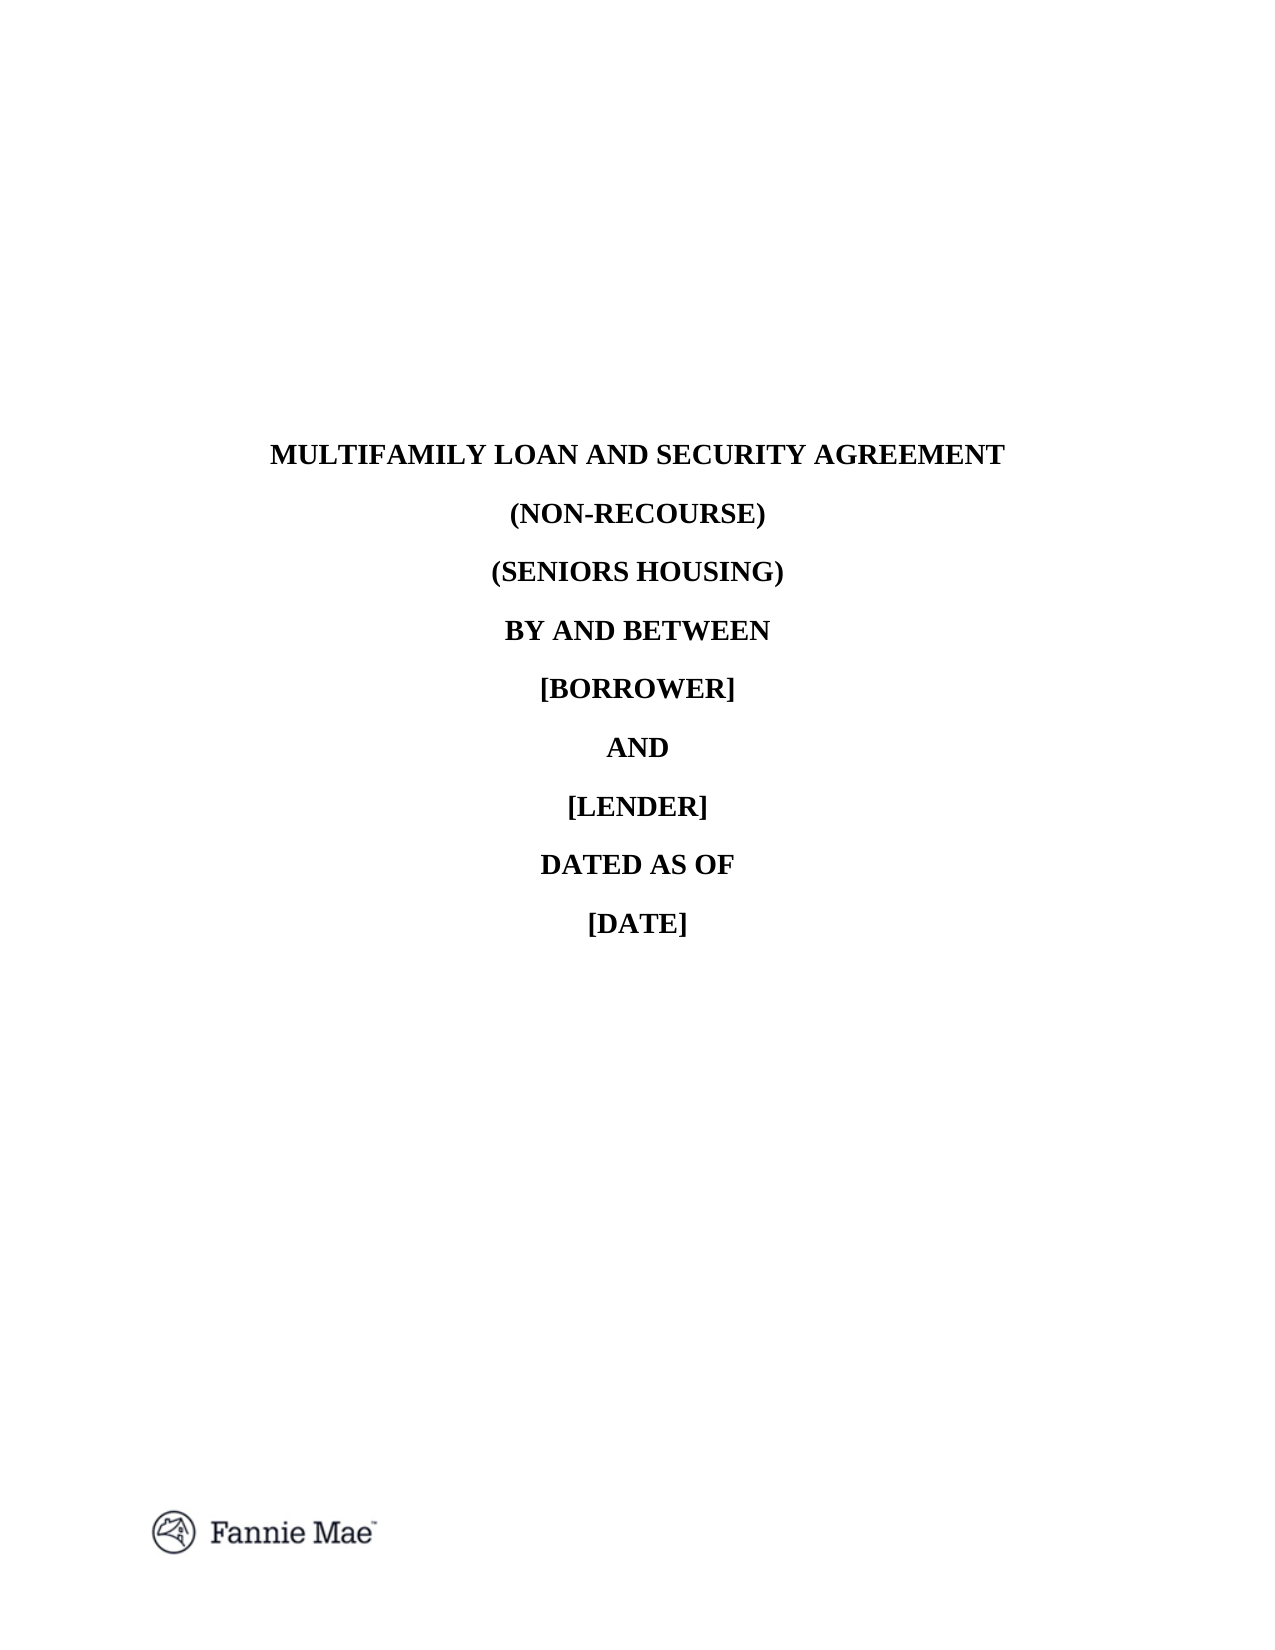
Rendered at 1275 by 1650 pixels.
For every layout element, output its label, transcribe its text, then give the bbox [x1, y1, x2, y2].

picture [150, 1496, 423, 1575]
text (Non-Recourse) [150, 496, 1125, 529]
text AND [150, 730, 1125, 764]
text [DATE] [150, 906, 1125, 939]
text MULTIFAMILY LOAN AND SECURITY AGREEMENT [150, 437, 1125, 471]
text DATED AS OF [150, 847, 1125, 881]
text [LENDER] [150, 789, 1125, 822]
text (Seniors Housing) [150, 554, 1125, 588]
text [BORROWER] [150, 672, 1125, 705]
text BY BETWEEN [150, 613, 1125, 647]
